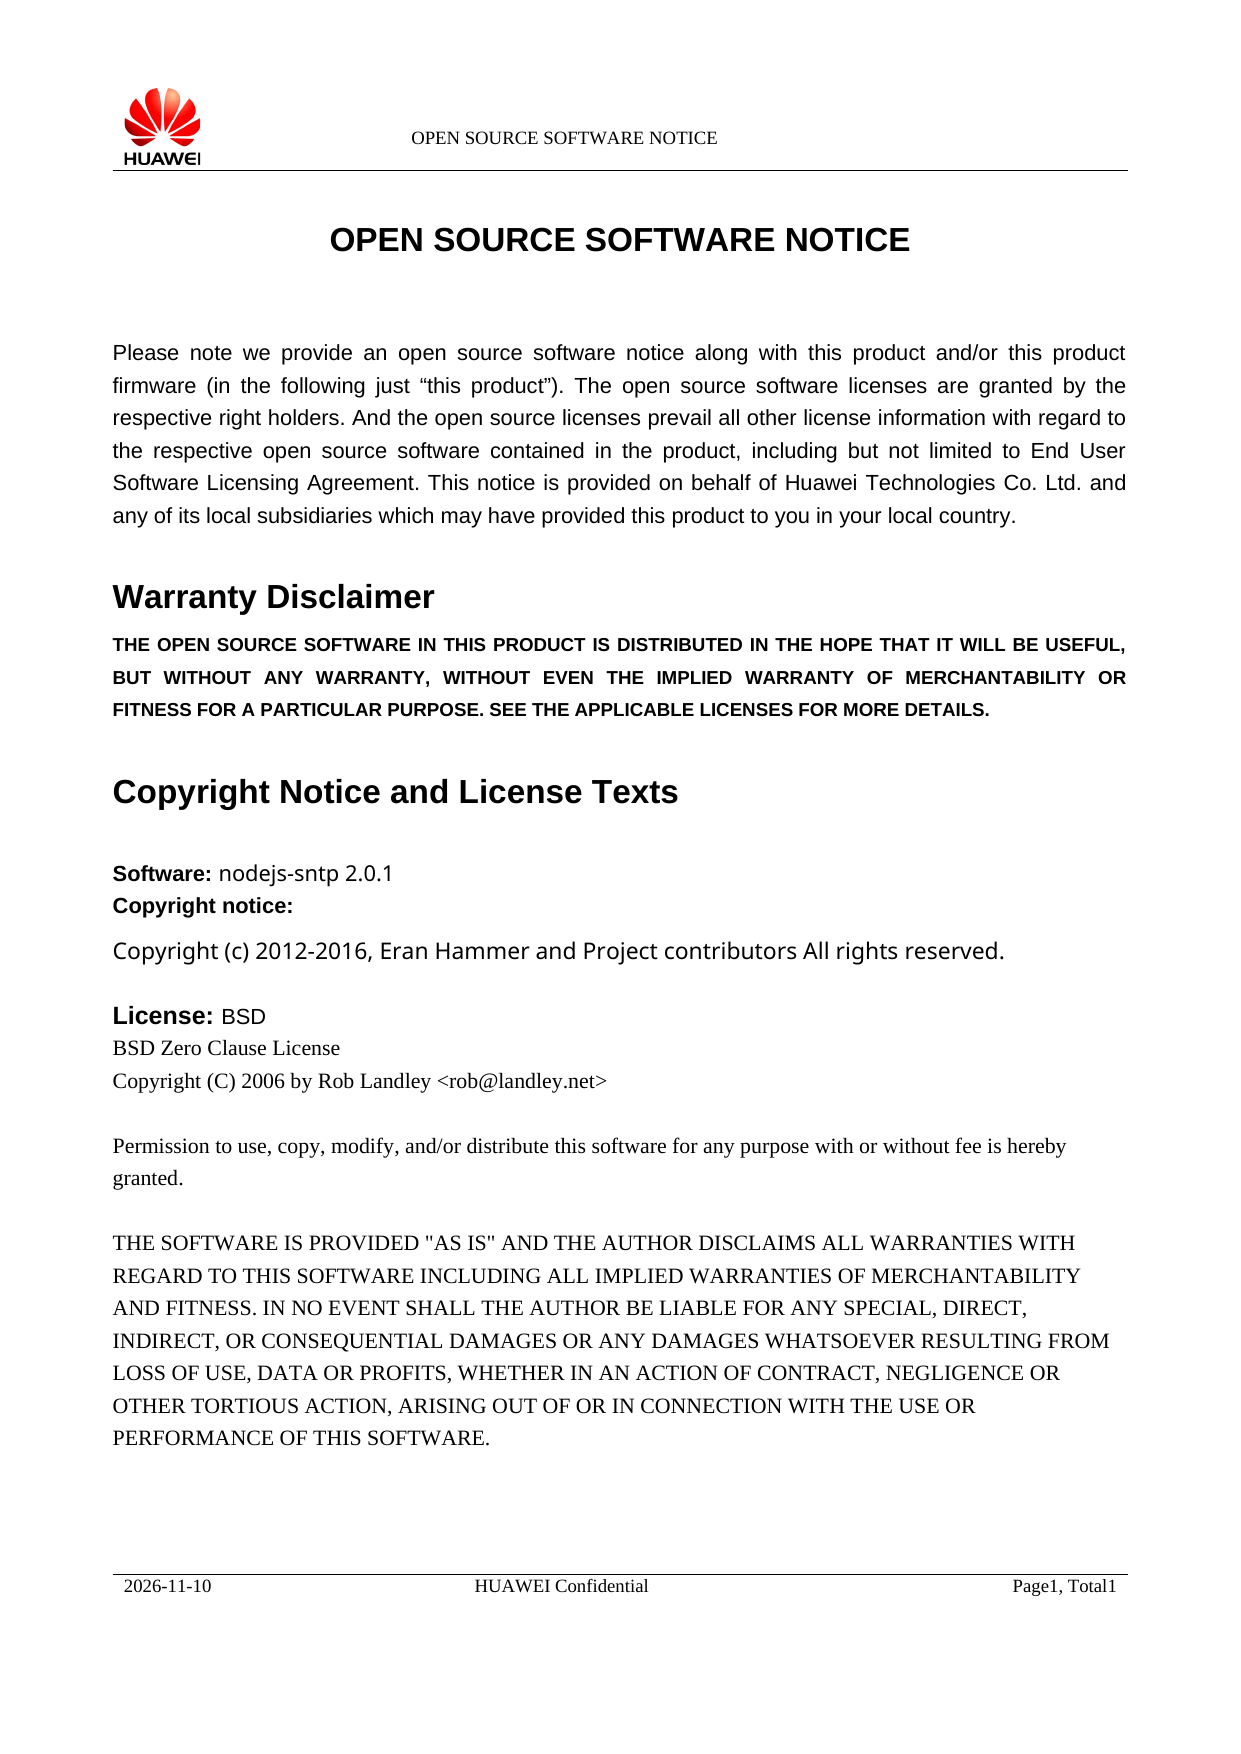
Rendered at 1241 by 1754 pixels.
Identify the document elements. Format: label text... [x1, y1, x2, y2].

title Software: nodejs-sntp 2.0.1 [112, 856, 1128, 889]
text OPEN SOURCE SOFTWARE NOTICE [112, 206, 1128, 271]
text Copyright Notice and License Texts [112, 759, 1128, 824]
text Copyright notice: [112, 889, 1128, 921]
text License: BSD [112, 999, 1128, 1031]
text Warranty Disclaimer [112, 564, 1128, 629]
text BSD Zero Clause License Copyright (C) 2006 by Rob Landley <rob@landley.net> Permission to use, copy, modify, and/or distribute this software for any purpose with or without fee is hereby granted. THE SOFTWARE IS PROVIDED "AS IS" AND THE AUTHOR DISCLAIMS ALL WARRANTIES WITH REGARD TO THIS SOFTWARE INCLUDING ALL IMPLIED WARRANTIES OF MERCHANTABILITY AND FITNESS. IN NO EVENT SHALL THE AUTHOR BE LIABLE FOR ANY SPECIAL, DIRECT, INDIRECT, OR CONSEQUENTIAL DAMAGES OR ANY DAMAGES WHATSOEVER RESULTING FROM LOSS OF USE, DATA OR PROFITS, WHETHER IN AN ACTION OF CONTRACT, NEGLIGENCE OR OTHER TORTIOUS ACTION, ARISING OUT OF OR IN CONNECTION WITH THE USE OR PERFORMANCE OF THIS SOFTWARE. [112, 1031, 1128, 1486]
picture [124, 88, 201, 165]
text Copyright (c) 2012-2016, Eran Hammer and Project contributors All rights reserved. [112, 934, 1128, 999]
text Please note we provide an open source software notice along with this product and/or this product firmware (in the following just “this product”). The open source software licenses are granted by the respective right holders. And the open source licenses prevail all other license information with regard to the respective open source software contained in the product, including but not limited to End User Software Licensing Agreement. This notice is provided on behalf of Huawei Technologies Co. Ltd. and any of its local subsidiaries which may have provided this product to you in your local country. [112, 336, 1128, 531]
text The open source software in this product is distributed in the hope that it will be useful, but WITHOUT ANY WARRANTY, without even the implied warranty of MERCHANTABILITY or FITNESS FOR A PARTICULAR PURPOSE. See the applicable licenses for more details. [112, 629, 1128, 726]
